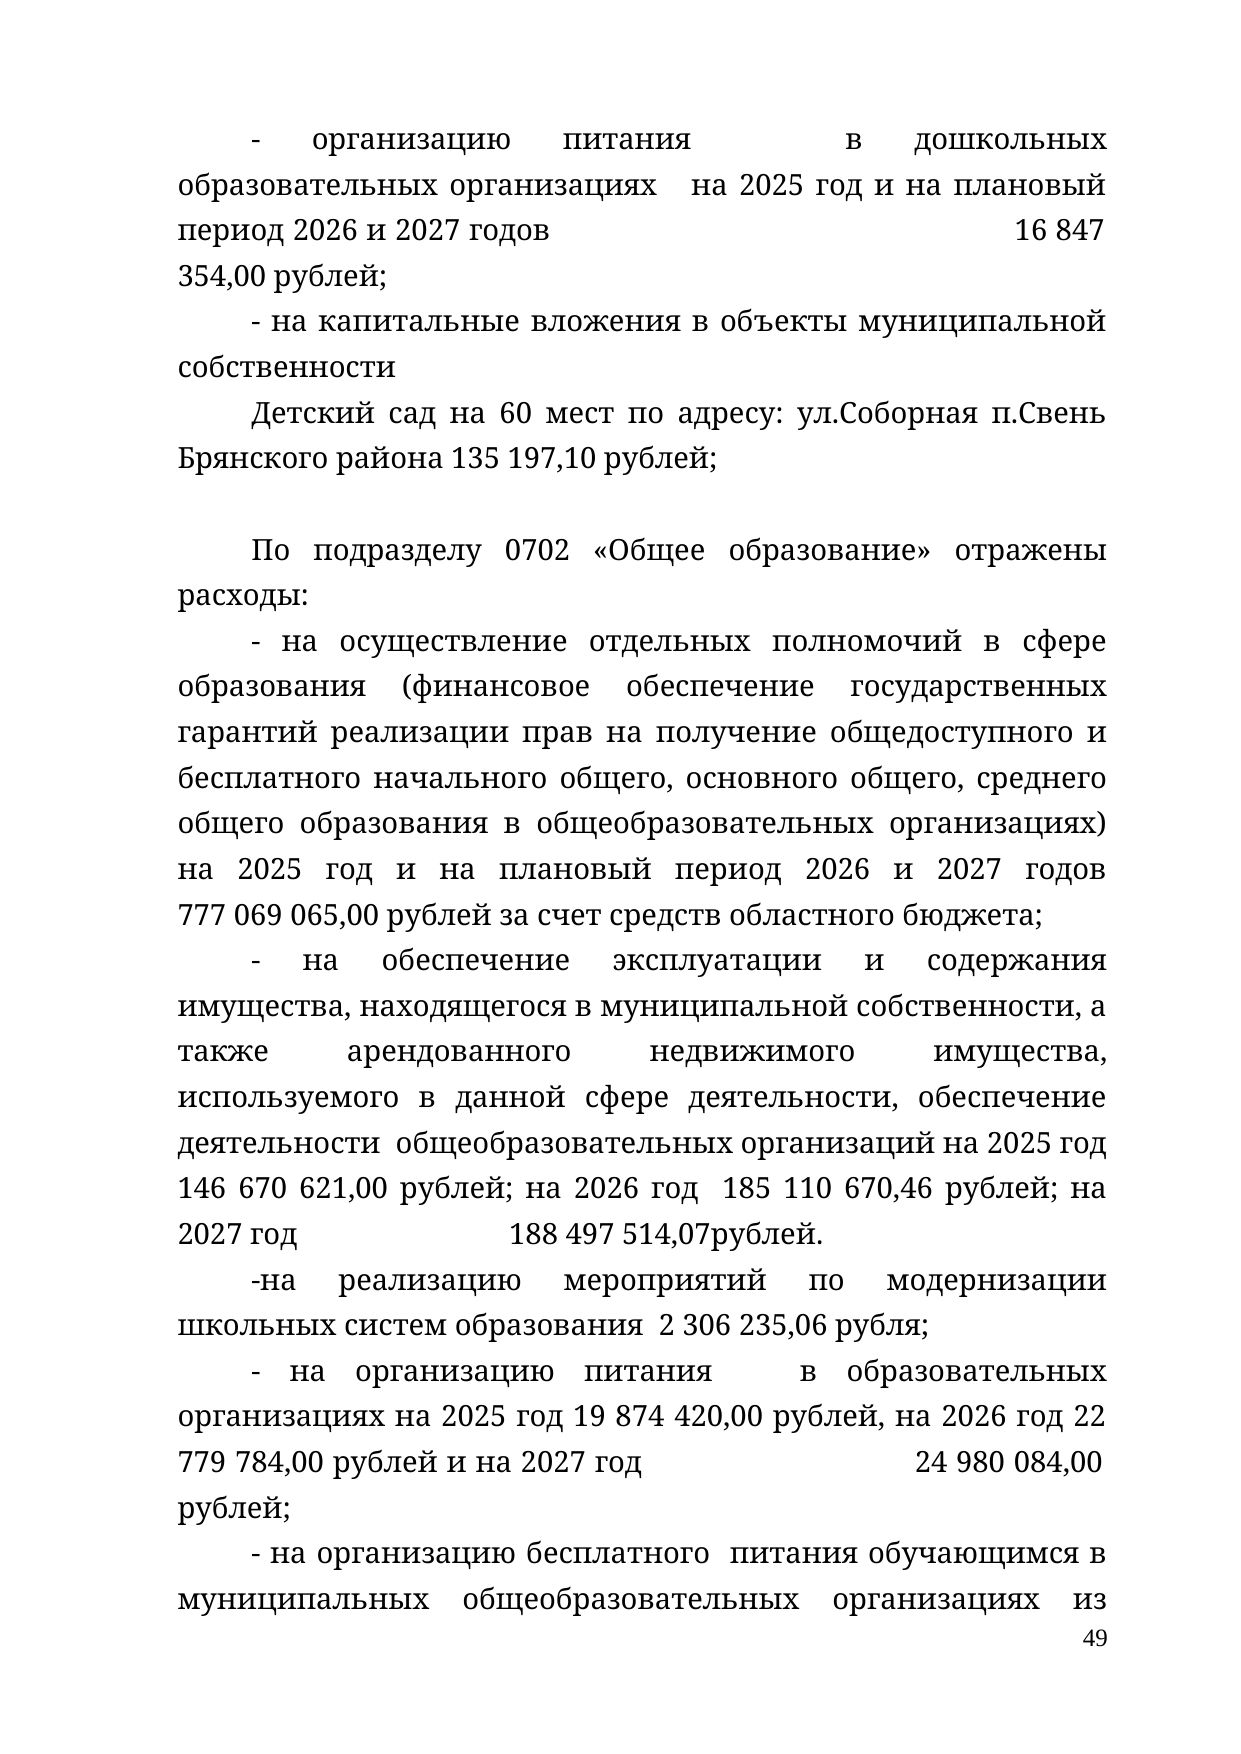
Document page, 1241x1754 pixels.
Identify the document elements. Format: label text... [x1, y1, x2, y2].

text - на капитальные вложения в объекты муниципальной собственности [177, 301, 1107, 386]
text - на обеспечение эксплуатации и содержания имущества, находящегося в муниципальной собственности, а также арендованного недвижимого имущества, используемого в данной сфере деятельности, обеспечение деятельности общеобразовательных организаций на 2025 год 146 670 621,00 рублей; на 2026 год 185 110 670,46 рублей; на 2027 год 188 497 514,07рублей. [177, 939, 1107, 1253]
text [177, 1532, 1107, 1618]
text -на реализацию мероприятий по модернизации школьных систем образования 2 306 235,06 рубля; [177, 1259, 1107, 1344]
text По подразделу 0702 «Общее образование» отражены расходы: [177, 529, 1107, 614]
text - на организацию питания в образовательных организациях на 2025 год 19 874 420,00 рублей, на 2026 год 22 779 784,00 рублей и на 2027 год 24 980 084,00 рублей; [177, 1350, 1107, 1527]
text Детский сад на 60 мест по адресу: ул.Соборная п.Свень Брянского района 135 197,10 рублей; [177, 392, 1107, 477]
text - на осуществление отдельных полномочий в сфере образования (финансовое обеспечение государственных гарантий реализации прав на получение общедоступного и бесплатного начального общего, основного общего, среднего общего образования в общеобразовательных организациях) на 2025 год и на плановый период 2026 и 2027 годов 777 069 065,00 рублей за счет средств областного бюджета; [177, 620, 1107, 933]
text - организацию питания в дошкольных образовательных организациях на 2025 год и на плановый период 2026 и 2027 годов 16 847 354,00 рублей; [177, 118, 1107, 295]
